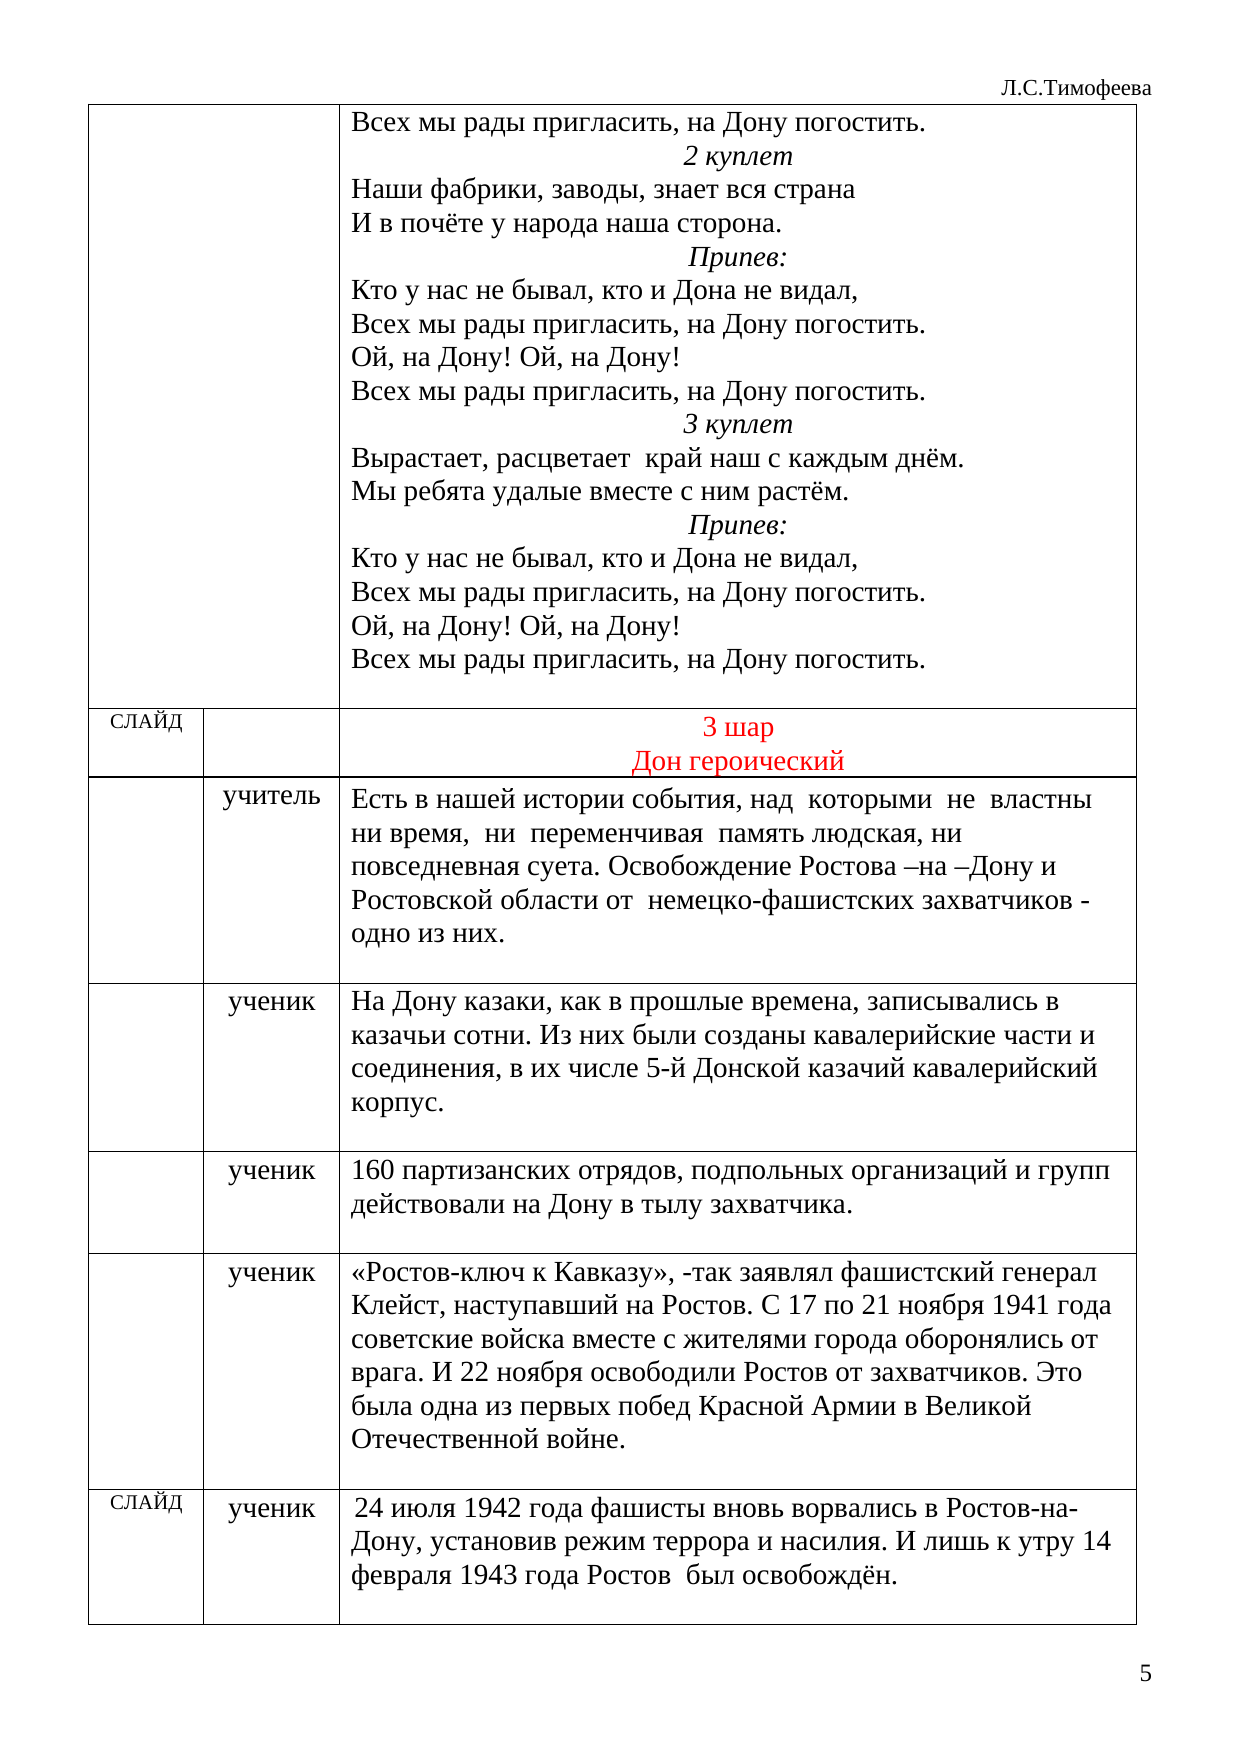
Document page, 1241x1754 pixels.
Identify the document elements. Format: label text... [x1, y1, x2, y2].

table_cell [89, 1254, 203, 1489]
table_cell «Ростов-ключ к Кавказу», -так заявлял фашистский генерал Клейст, наступавший на Ростов. С 17 по 21 ноября 1941 года советские войска вместе с жителями города оборонялись от врага. И 22 ноября освободили Ростов от захватчиков. Это была одна из первых побед Красной Армии в Великой Отечественной войне. [340, 1254, 1136, 1489]
table_cell ученик [204, 1152, 339, 1253]
table_cell СЛАЙД [89, 1490, 203, 1624]
table_cell СЛАЙД [89, 709, 203, 776]
table_cell Есть в нашей истории события, над которыми не властны ни время, ни переменчивая память людская, ни повседневная суета. Освобождение Ростова –на –Дону и Ростовской области от немецко-фашистских захватчиков - одно из них. [340, 778, 1136, 982]
table_cell ученик [204, 1490, 339, 1624]
table_cell На Дону казаки, как в прошлые времена, записывались в казачьи сотни. Из них были созданы кавалерийские части и соединения, в их числе 5-й Донской казачий кавалерийский корпус. [340, 984, 1136, 1151]
table_cell 3 шар Дон героический [340, 709, 1136, 776]
table_cell [89, 984, 203, 1151]
table_cell [204, 709, 339, 776]
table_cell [89, 105, 339, 708]
table_cell 24 июля 1942 года фашисты вновь ворвались в Ростов-на-Дону, установив режим террора и насилия. И лишь к утру 14 февраля 1943 года Ростов был освобождён. [340, 1490, 1136, 1624]
table_cell 160 партизанских отрядов, подпольных организаций и групп действовали на Дону в тылу захватчика. [340, 1152, 1136, 1253]
table_cell ученик [204, 1254, 339, 1489]
table_cell учитель [204, 778, 339, 982]
table_cell [89, 778, 203, 982]
table_cell [89, 1152, 203, 1253]
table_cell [340, 105, 1136, 708]
table_cell ученик [204, 984, 339, 1151]
